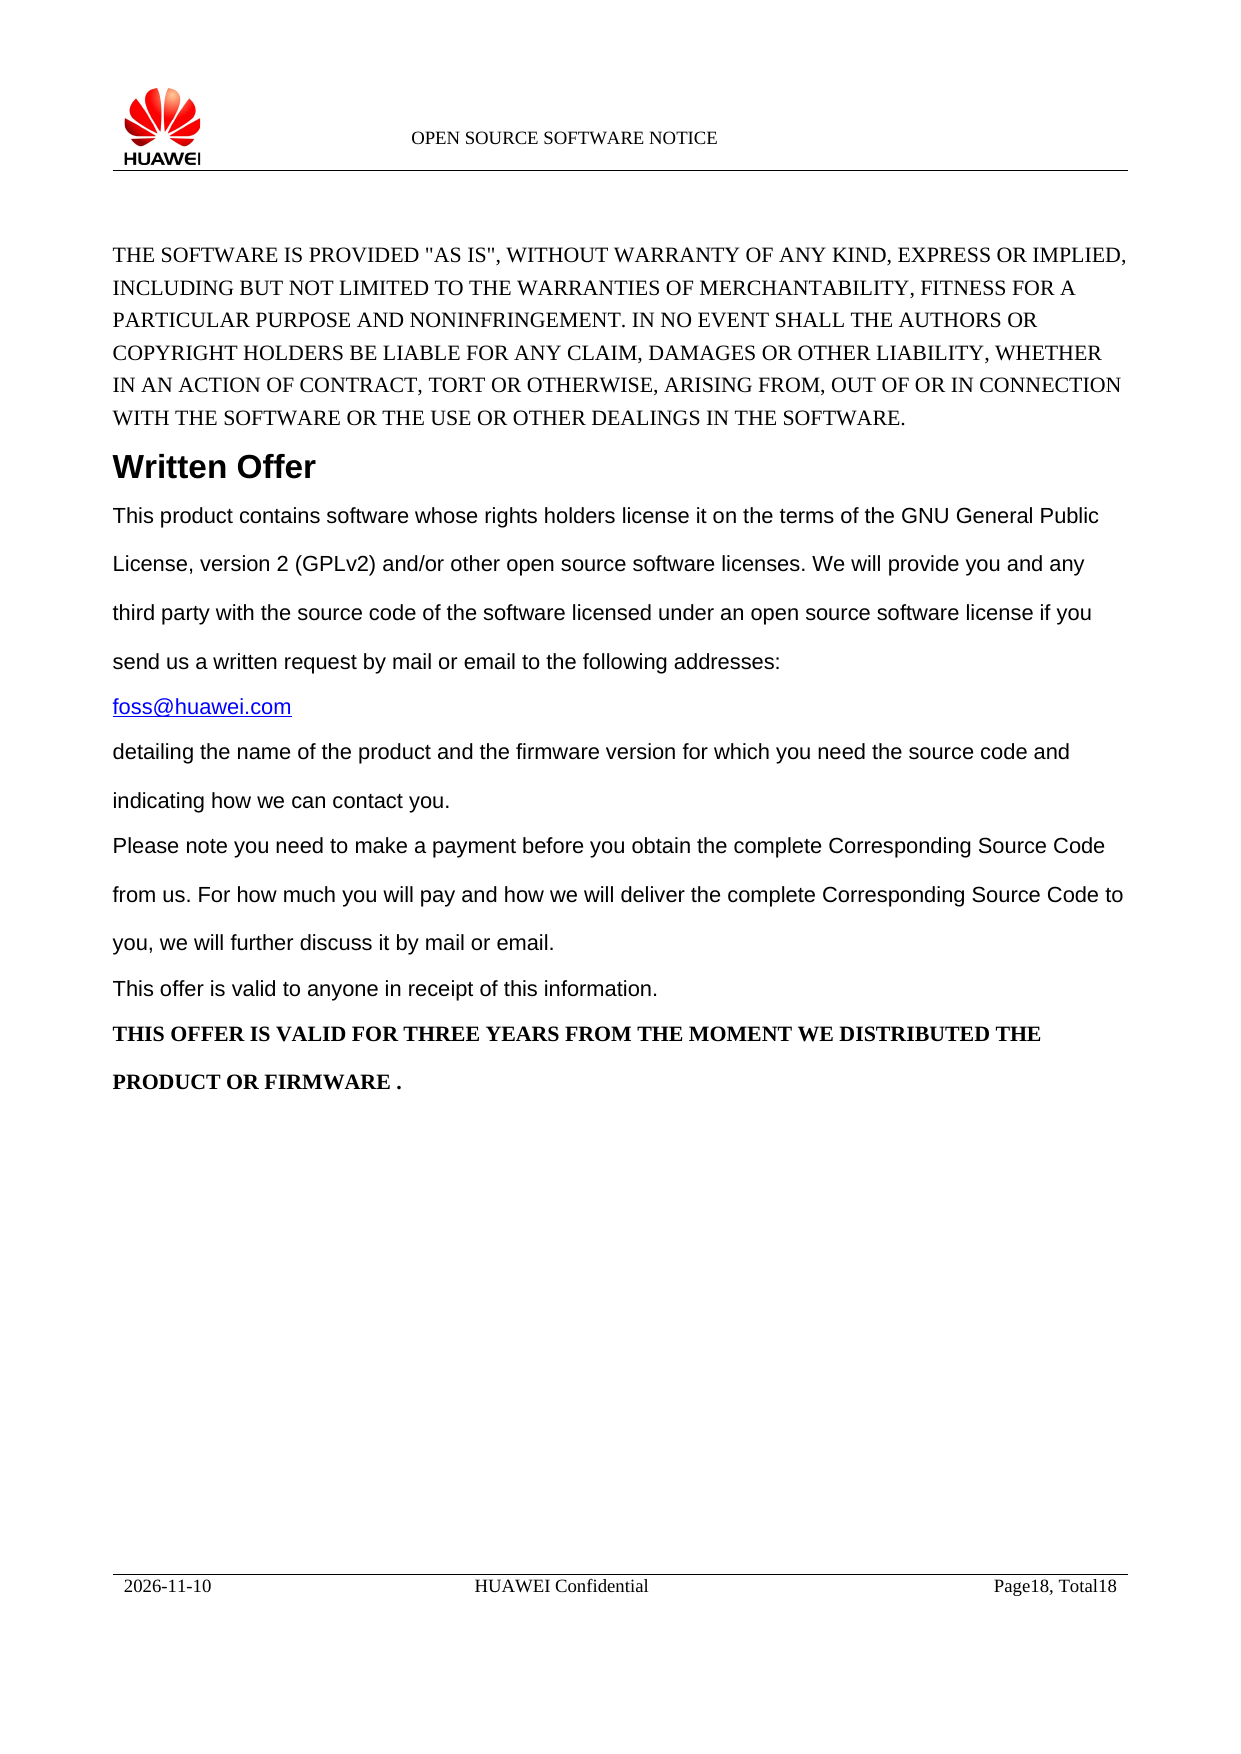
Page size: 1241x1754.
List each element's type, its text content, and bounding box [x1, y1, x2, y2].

text detailing the name of the product and the firmware version for which you need the source code and indicating how we can contact you. [112, 735, 1128, 817]
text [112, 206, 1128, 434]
picture [124, 88, 201, 165]
text This product contains software whose rights holders license it on the terms of the GNU General Public License, version 2 (GPLv2) and/or other open source software licenses. We will provide you and any third party with the source code of the software licensed under an open source software license if you send us a written request by mail or email to the following addresses: [112, 499, 1128, 678]
text Written Offer [112, 434, 1128, 499]
text This offer is valid for three years from the moment we distributed the product or firmware . [112, 1017, 1128, 1098]
text Please note you need to make a payment before you obtain the complete Corresponding Source Code from us. For how much you will pay and how we will deliver the complete Corresponding Source Code to you, we will further discuss it by mail or email. [112, 829, 1128, 959]
text This offer is valid to anyone in receipt of this information. [112, 972, 1128, 1004]
text foss@huawei.com [112, 690, 1128, 723]
